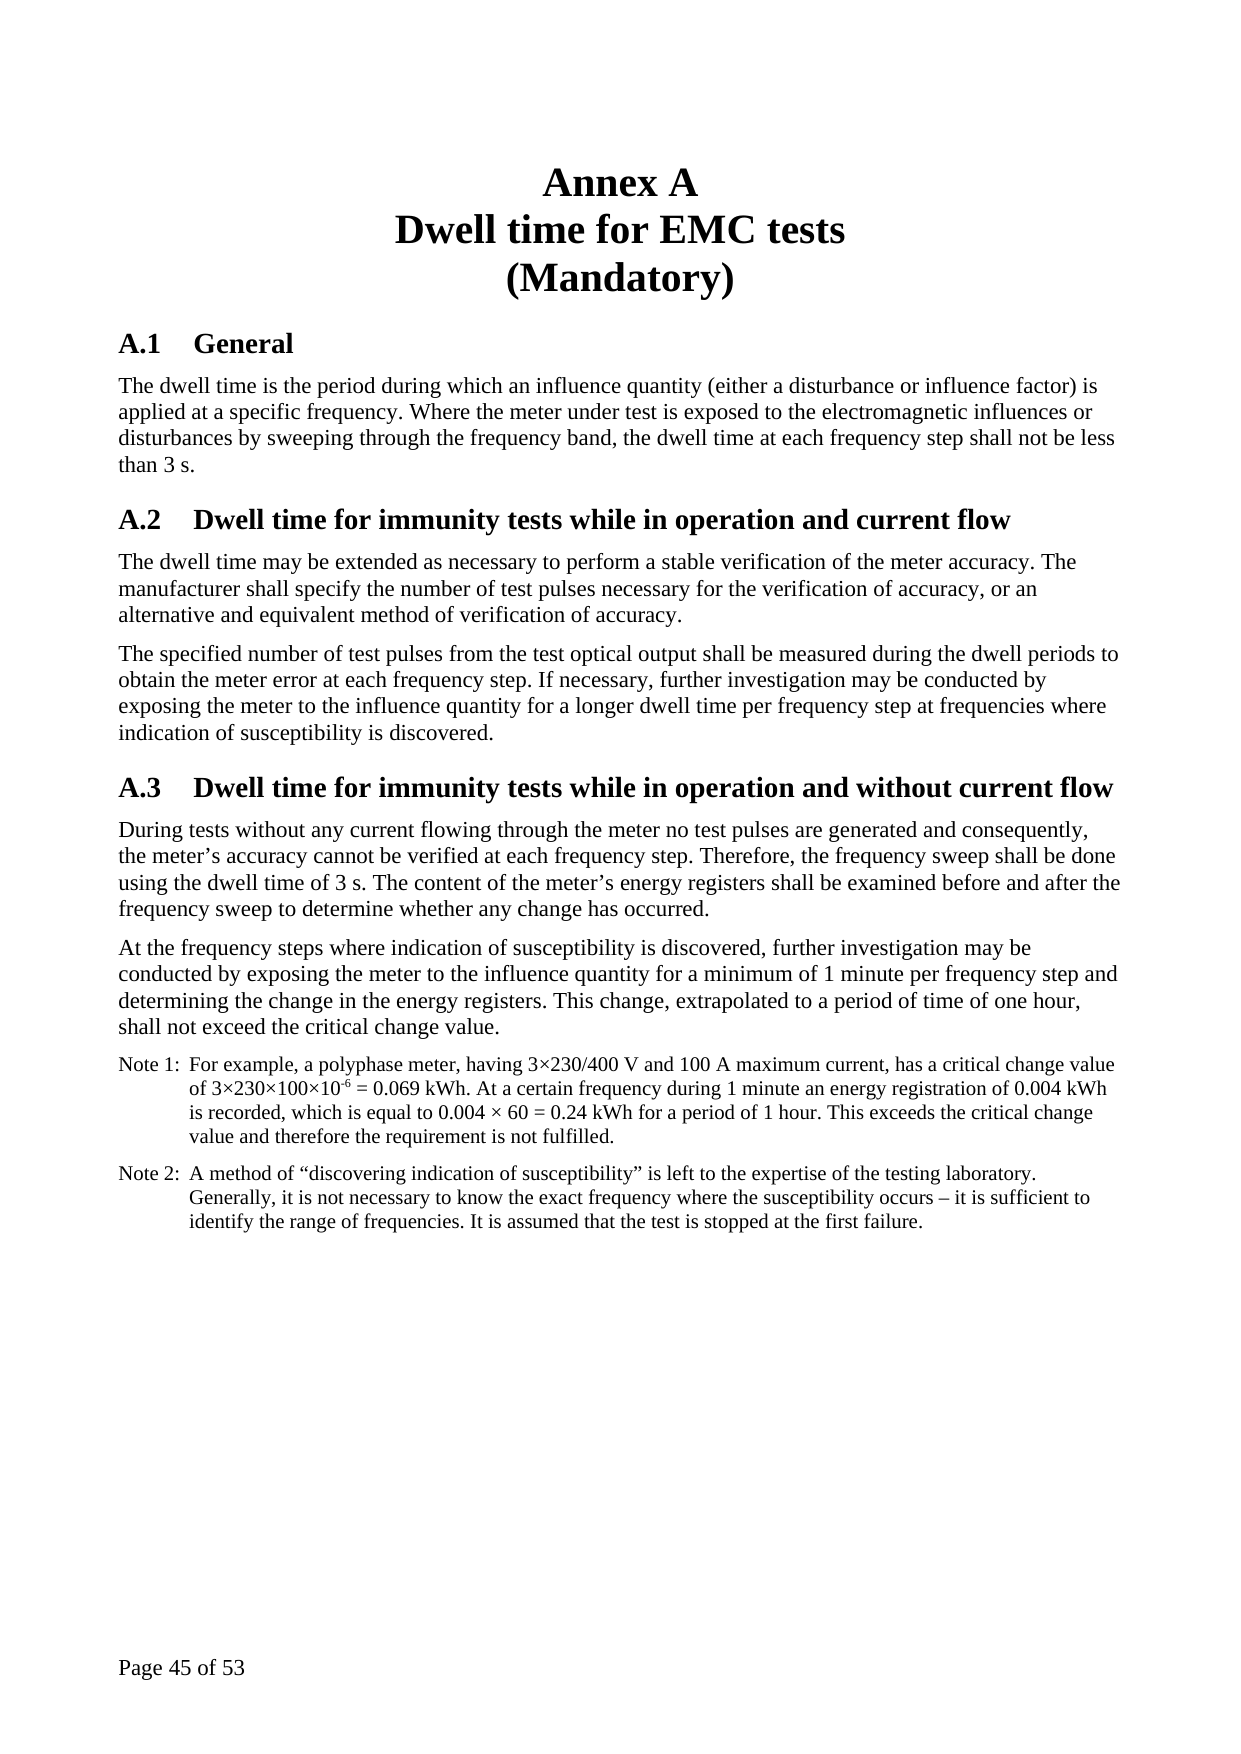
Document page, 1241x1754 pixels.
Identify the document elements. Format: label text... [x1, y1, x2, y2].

text Note 2: A method of “discovering indication of susceptibility” is left to the expertise of the testing laboratory. Generally, it is not necessary to know the exact frequency where the susceptibility occurs – it is sufficient to identify the range of frequencies. It is assumed that the test is stopped at the first failure. [118, 1161, 1122, 1233]
text The dwell time is the period during which an influence quantity (either a disturbance or influence factor) is applied at a specific frequency. Where the meter under test is exposed to the electromagnetic influences or disturbances by sweeping through the frequency band, the dwell time at each frequency step shall not be less than 3 s. [118, 372, 1122, 477]
text Note 1: For example, a polyphase meter, having 3×230/400 V and 100 A maximum current, has a critical change value of 3×230×100×10-6 = 0.069 kWh. At a certain frequency during 1 minute an energy registration of 0.004 kWh is recorded, which is equal to 0.004 × 60 = 0.24 kWh for a period of 1 hour. This exceeds the critical change value and therefore the requirement is not fulfilled. [118, 1052, 1122, 1148]
title Dwell time for EMC tests (Mandatory) [118, 157, 1122, 301]
text The specified number of test pulses from the test optical output shall be measured during the dwell periods to obtain the meter error at each frequency step. If necessary, further investigation may be conducted by exposing the meter to the influence quantity for a longer dwell time per frequency step at frequencies where indication of susceptibility is discovered. [118, 640, 1122, 745]
text During tests without any current flowing through the meter no test pulses are generated and consequently, the meter’s accuracy cannot be verified at each frequency step. Therefore, the frequency sweep shall be done using the dwell time of 3 s. The content of the meter’s energy registers shall be examined before and after the frequency sweep to determine whether any change has occurred. [118, 816, 1122, 922]
subtitle Dwell time for immunity tests while in operation and without current flow [118, 770, 1122, 804]
text The dwell time may be extended as necessary to perform a stable verification of the meter accuracy. The manufacturer shall specify the number of test pulses necessary for the verification of accuracy, or an alternative and equivalent method of verification of accuracy. [118, 548, 1122, 627]
subtitle Dwell time for immunity tests while in operation and current flow [118, 502, 1122, 536]
text At the frequency steps where indication of susceptibility is discovered, further investigation may be conducted by exposing the meter to the influence quantity for a minimum of 1 minute per frequency step and determining the change in the energy registers. This change, extrapolated to a period of time of one hour, shall not exceed the critical change value. [118, 934, 1122, 1039]
subtitle General [118, 326, 1122, 359]
